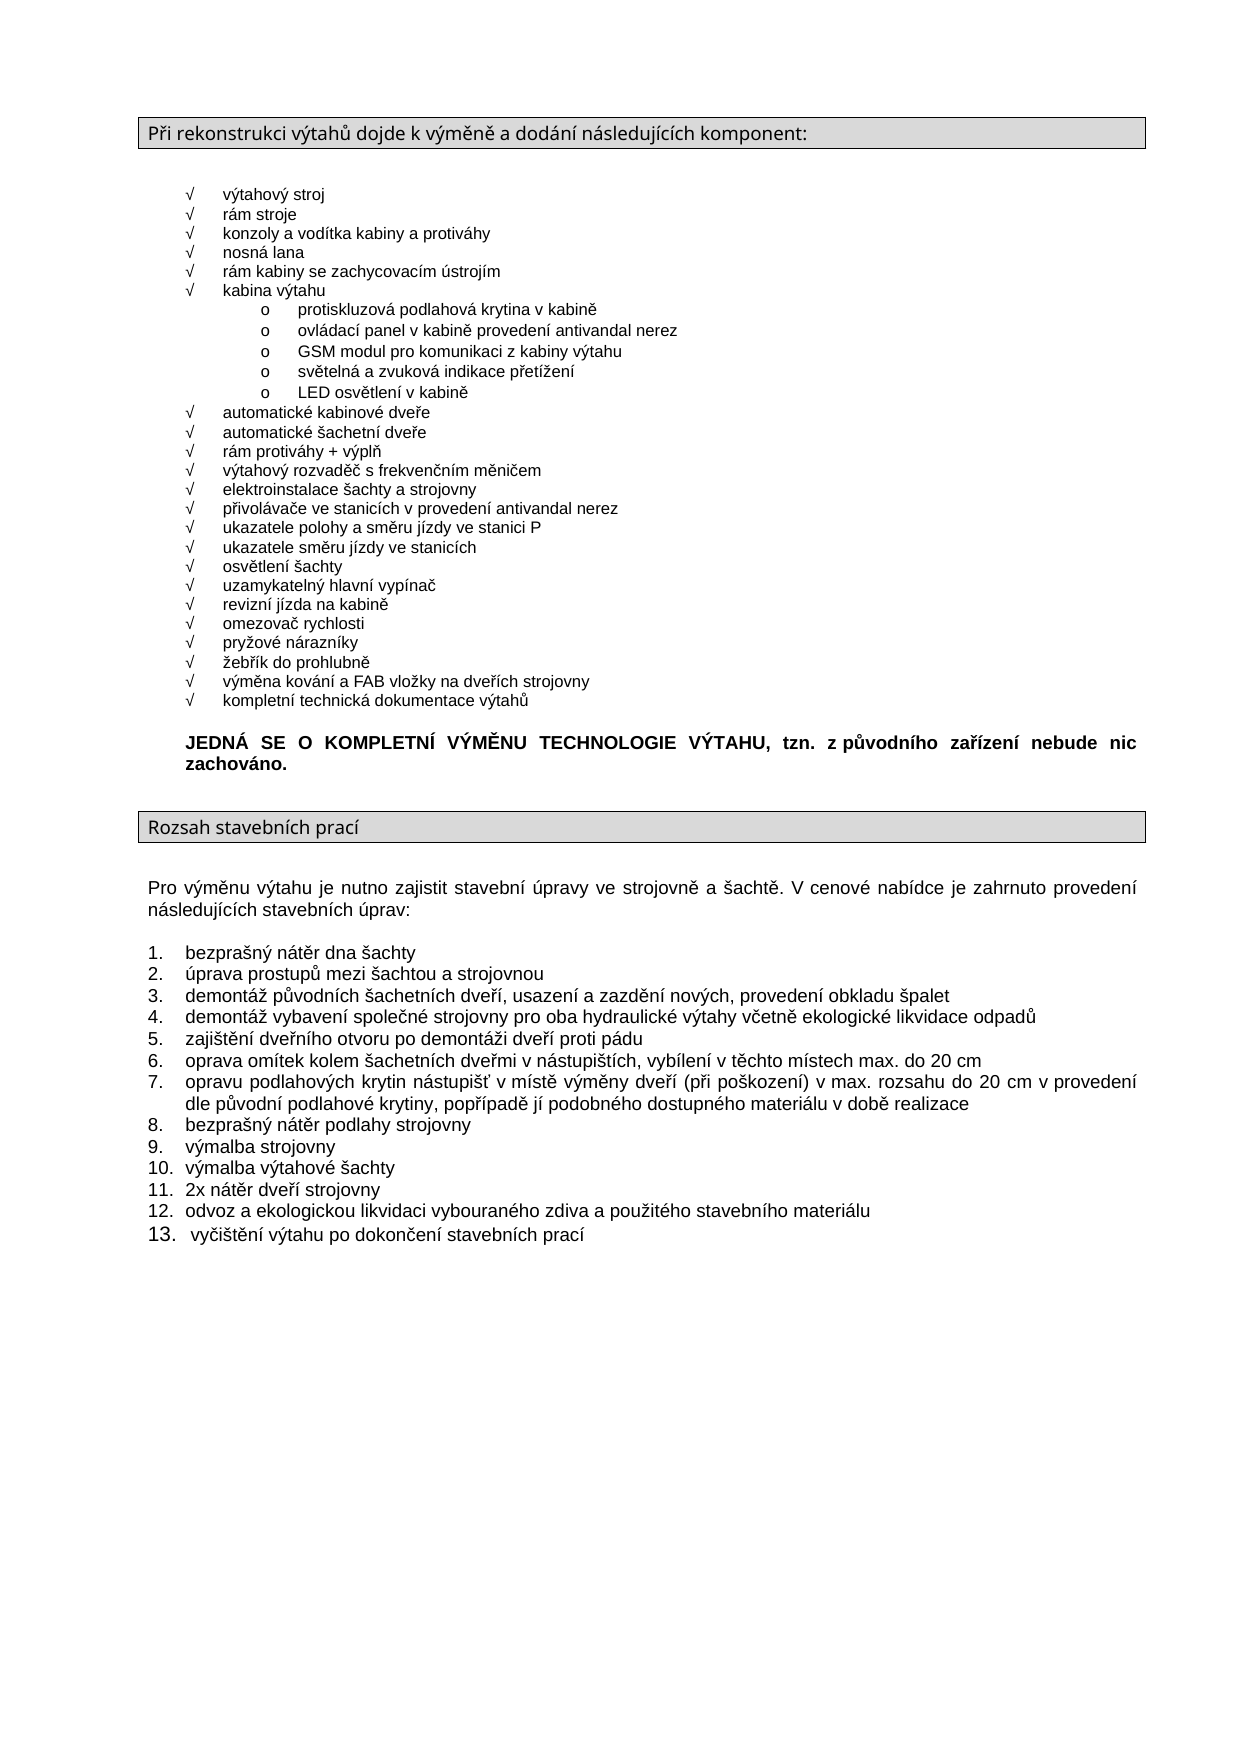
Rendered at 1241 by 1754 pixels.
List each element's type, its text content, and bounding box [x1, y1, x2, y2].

list omezovač rychlosti [185, 614, 1137, 633]
list demontáž vybavení společné strojovny pro oba hydraulické výtahy včetně ekologické likvidace odpadů [148, 1006, 1137, 1028]
list protiskluzová podlahová krytina v kabině [260, 300, 1137, 321]
list odvoz a ekologickou likvidaci vybouraného zdiva a použitého stavebního materiálu [148, 1200, 1137, 1222]
list 2x nátěr dveří strojovny [148, 1179, 1137, 1200]
list úprava prostupů mezi šachtou a strojovnou [148, 963, 1137, 985]
list ukazatele polohy a směru jízdy ve stanici P [185, 518, 1137, 537]
list bezprašný nátěr dna šachty [148, 942, 1137, 963]
list ovládací panel v kabině provedení antivandal nerez [260, 321, 1137, 341]
list bezprašný nátěr podlahy strojovny [148, 1114, 1137, 1136]
text Při rekonstrukci výtahů dojde k výměně a dodání následujících komponent: [139, 118, 1145, 148]
list konzoly a vodítka kabiny a protiváhy [185, 223, 1137, 243]
list nosná lana [185, 243, 1137, 262]
text JEDNÁ SE O KOMPLETNÍ VÝMĚNU TECHNOLOGIE VÝTAHU, tzn. z původního zařízení nebude nic zachováno. [185, 731, 1137, 774]
list výtahový stroj [185, 185, 1137, 204]
list uzamykatelný hlavní vypínač [185, 576, 1137, 595]
text Pro výměnu výtahu je nutno zajistit stavební úpravy ve strojovně a šachtě. V cenové nabídce je zahrnuto provedení následujících stavebních úprav: [148, 877, 1137, 920]
list přivolávače ve stanicích v provedení antivandal nerez [185, 499, 1137, 518]
list oprava omítek kolem šachetních dveřmi v nástupištích, vybílení v těchto místech max. do 20 cm [148, 1049, 1137, 1071]
list rám kabiny se zachycovacím ústrojím [185, 262, 1137, 281]
text Rozsah stavebních prací [139, 812, 1145, 842]
list výmalba výtahové šachty [148, 1157, 1137, 1179]
list revizní jízda na kabině [185, 595, 1137, 614]
list kabina výtahu [185, 281, 1137, 300]
list výměna kování a FAB vložky na dveřích strojovny [185, 672, 1137, 691]
list osvětlení šachty [185, 557, 1137, 576]
list ukazatele směru jízdy ve stanicích [185, 537, 1137, 557]
list rám stroje [185, 204, 1137, 223]
list vyčištění výtahu po dokončení stavebních prací [148, 1222, 1137, 1246]
list žebřík do prohlubně [185, 652, 1137, 672]
list elektroinstalace šachty a strojovny [185, 480, 1137, 499]
list světelná a zvuková indikace přetížení [260, 362, 1137, 383]
list rám protiváhy + výplň [185, 442, 1137, 461]
list automatické kabinové dveře [185, 403, 1137, 422]
list LED osvětlení v kabině [260, 383, 1137, 403]
list opravu podlahových krytin nástupišť v místě výměny dveří (při poškození) v max. rozsahu do 20 cm v provedení dle původní podlahové krytiny, popřípadě jí podobného dostupného materiálu v době realizace [148, 1071, 1137, 1114]
list kompletní technická dokumentace výtahů [185, 691, 1137, 710]
list demontáž původních šachetních dveří, usazení a zazdění nových, provedení obkladu špalet [148, 985, 1137, 1006]
list GSM modul pro komunikaci z kabiny výtahu [260, 341, 1137, 362]
list výmalba strojovny [148, 1136, 1137, 1157]
list zajištění dveřního otvoru po demontáži dveří proti pádu [148, 1028, 1137, 1049]
list automatické šachetní dveře [185, 422, 1137, 442]
list výtahový rozvaděč s frekvenčním měničem [185, 461, 1137, 480]
list pryžové nárazníky [185, 633, 1137, 652]
